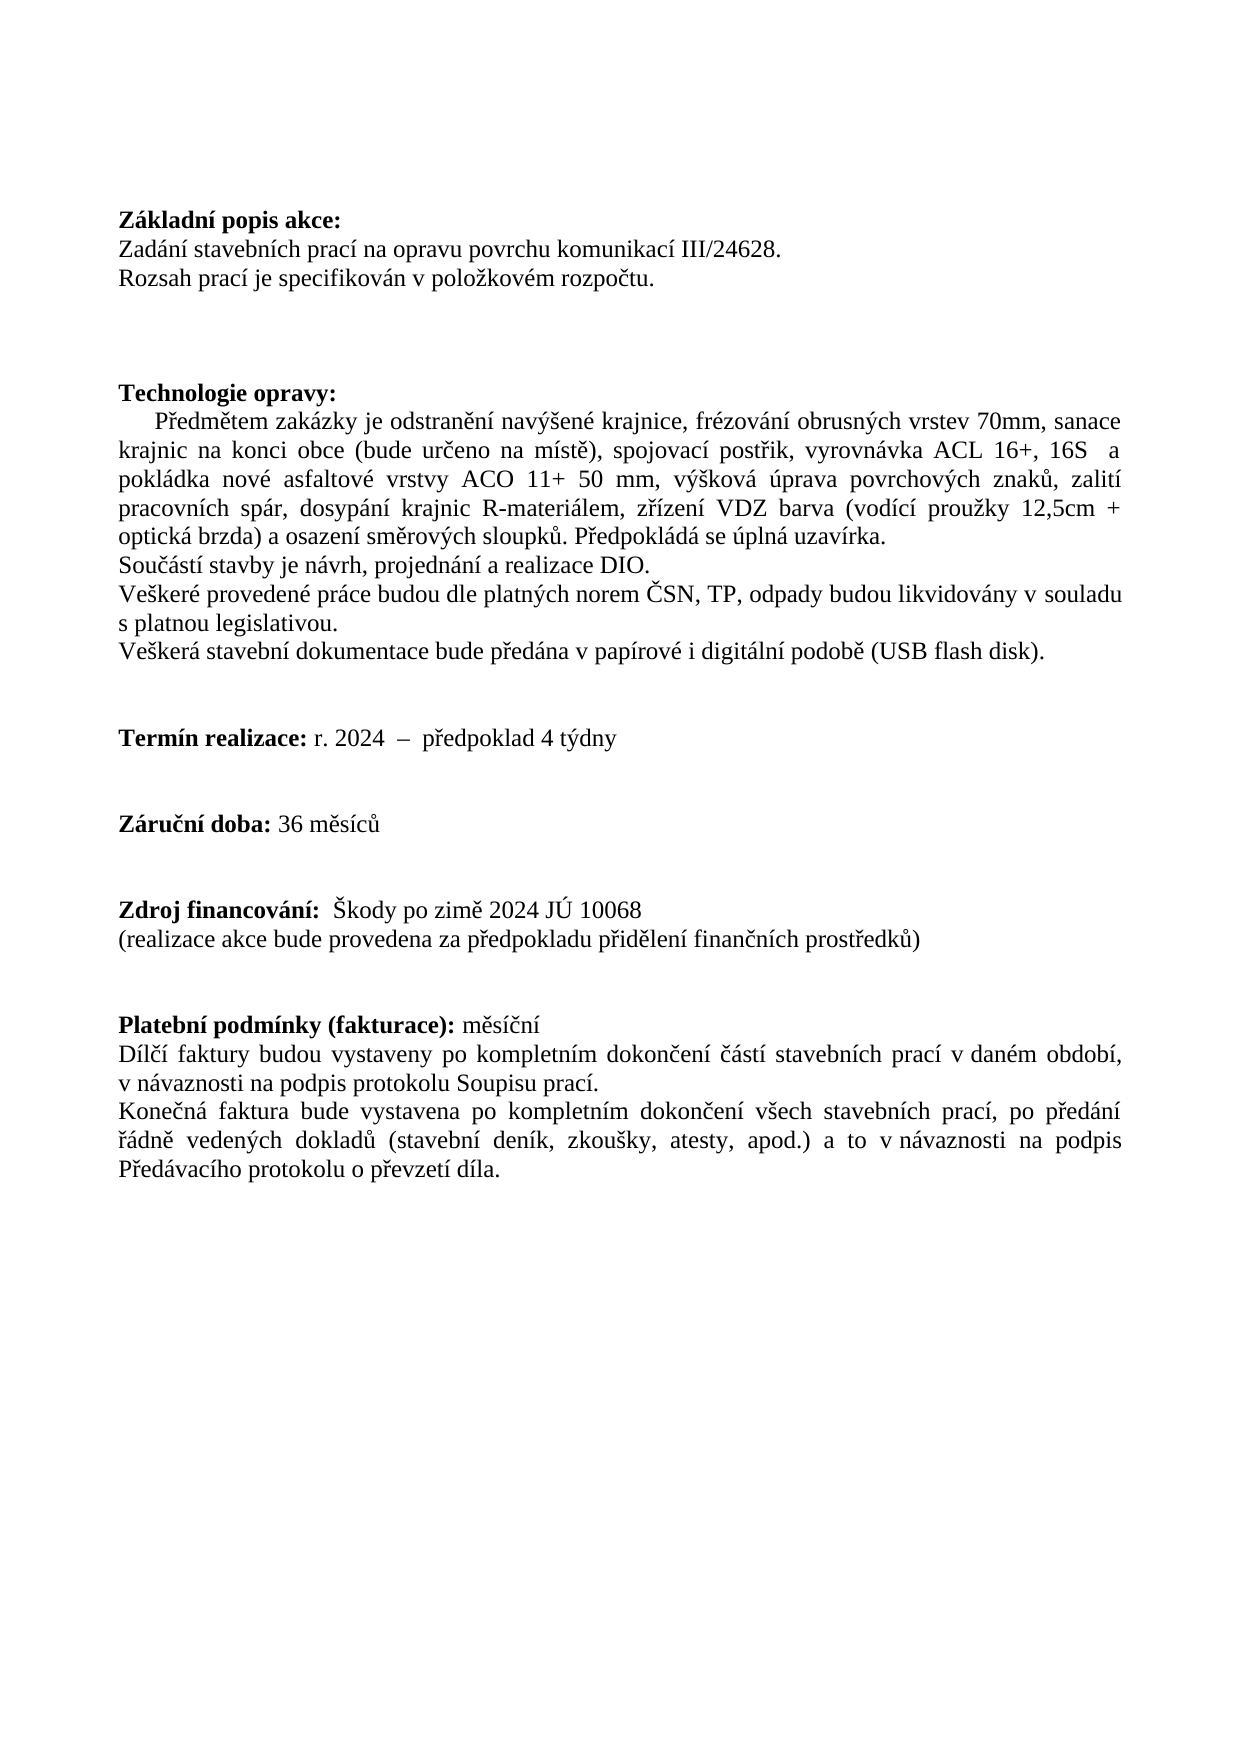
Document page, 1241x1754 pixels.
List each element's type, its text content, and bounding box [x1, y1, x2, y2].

text Konečná faktura bude vystavena po kompletním dokončení všech stavebních prací, po předání řádně vedených dokladů (stavební deník, zkoušky, atesty, apod.) a to v návaznosti na podpis Předávacího protokolu o převzetí díla. [118, 1096, 1122, 1183]
text Zadání stavebních prací na opravu povrchu komunikací III/24628. [118, 234, 1122, 263]
text Předmětem zakázky je odstranění navýšené krajnice, frézování obrusných vrstev 70mm, sanace krajnic na konci obce (bude určeno na místě), spojovací postřik, vyrovnávka ACL 16+, 16S a pokládka nové asfaltové vrstvy ACO 11+ 50 mm, výšková úprava povrchových znaků, zalití pracovních spár, dosypání krajnic R-materiálem, zřízení VDZ barva (vodící proužky 12,5cm + optická brzda) a osazení směrových sloupků. Předpokládá se úplná uzavírka. [118, 406, 1122, 550]
text (realizace akce bude provedena za předpokladu přidělení finančních prostředků) [118, 924, 1122, 953]
text Veškeré provedené práce budou dle platných norem ČSN, TP, odpady budou likvidovány v souladu s platnou legislativou. [118, 579, 1122, 636]
text Záruční doba: 36 měsíců [118, 809, 1122, 838]
text Technologie opravy: [118, 378, 1122, 406]
text Veškerá stavební dokumentace bude předána v papírové i digitální podobě (USB flash disk). [118, 636, 1122, 665]
text Dílčí faktury budou vystaveny po kompletním dokončení částí stavebních prací v daném období, v návaznosti na podpis protokolu Soupisu prací. [118, 1039, 1122, 1096]
text Rozsah prací je specifikován v položkovém rozpočtu. [118, 263, 1122, 291]
text Termín realizace: r. 2024 – předpoklad 4 týdny [118, 723, 1122, 751]
text Základní popis akce: [118, 205, 1122, 234]
text Platební podmínky (fakturace): měsíční [118, 1010, 1122, 1039]
text Zdroj financování: Škody po zimě 2024 JÚ 10068 [118, 895, 1122, 924]
text Součástí stavby je návrh, projednání a realizace DIO. [118, 550, 1122, 579]
